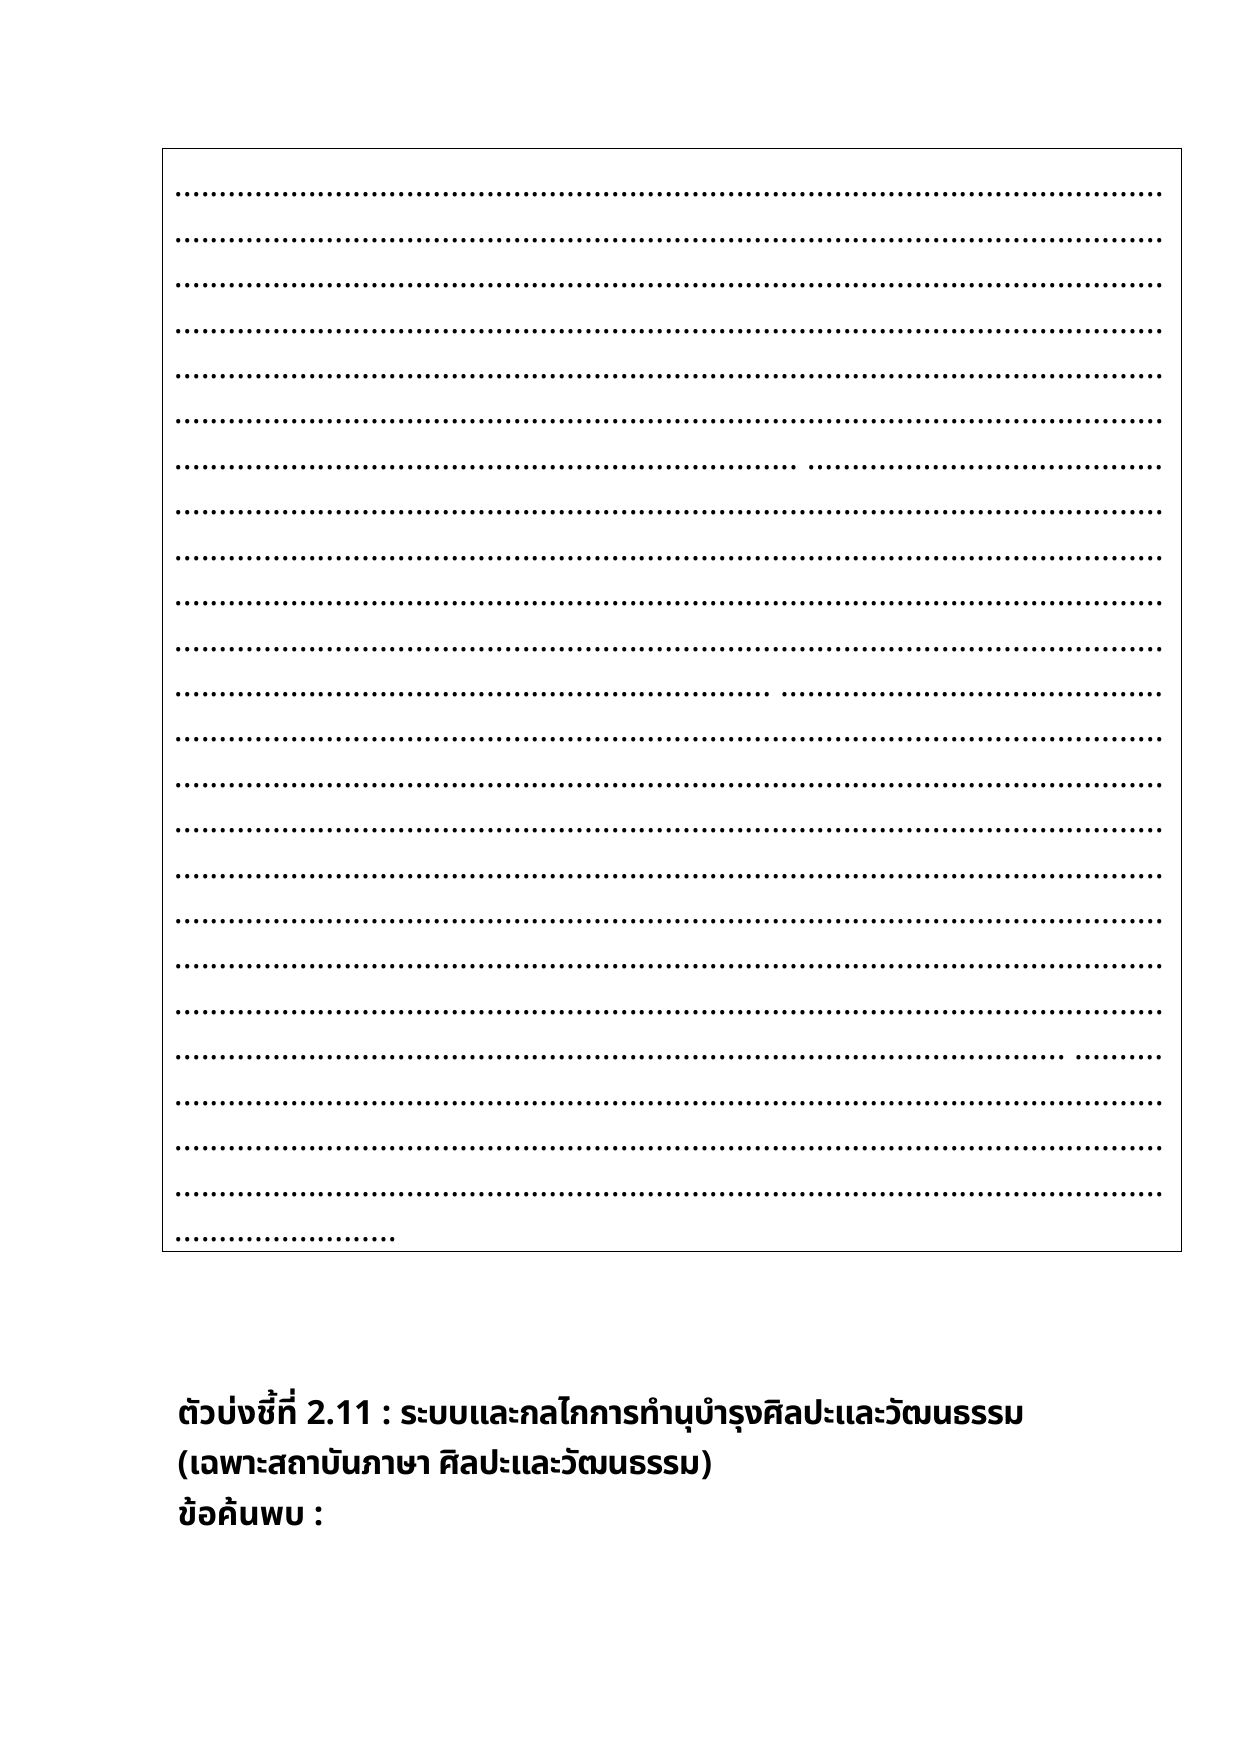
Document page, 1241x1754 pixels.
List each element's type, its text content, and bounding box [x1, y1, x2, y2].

text ข้อค้นพบ : [177, 1490, 1122, 1540]
text ตัวบ่งชี้ที่ 2.11 : ระบบและกลไกการทำนุบำรุงศิลปะและวัฒนธรรม (เฉพาะสถาบันภาษา ศิลปะและวัฒนธรรม) [177, 1388, 1122, 1490]
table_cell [163, 149, 1181, 1251]
